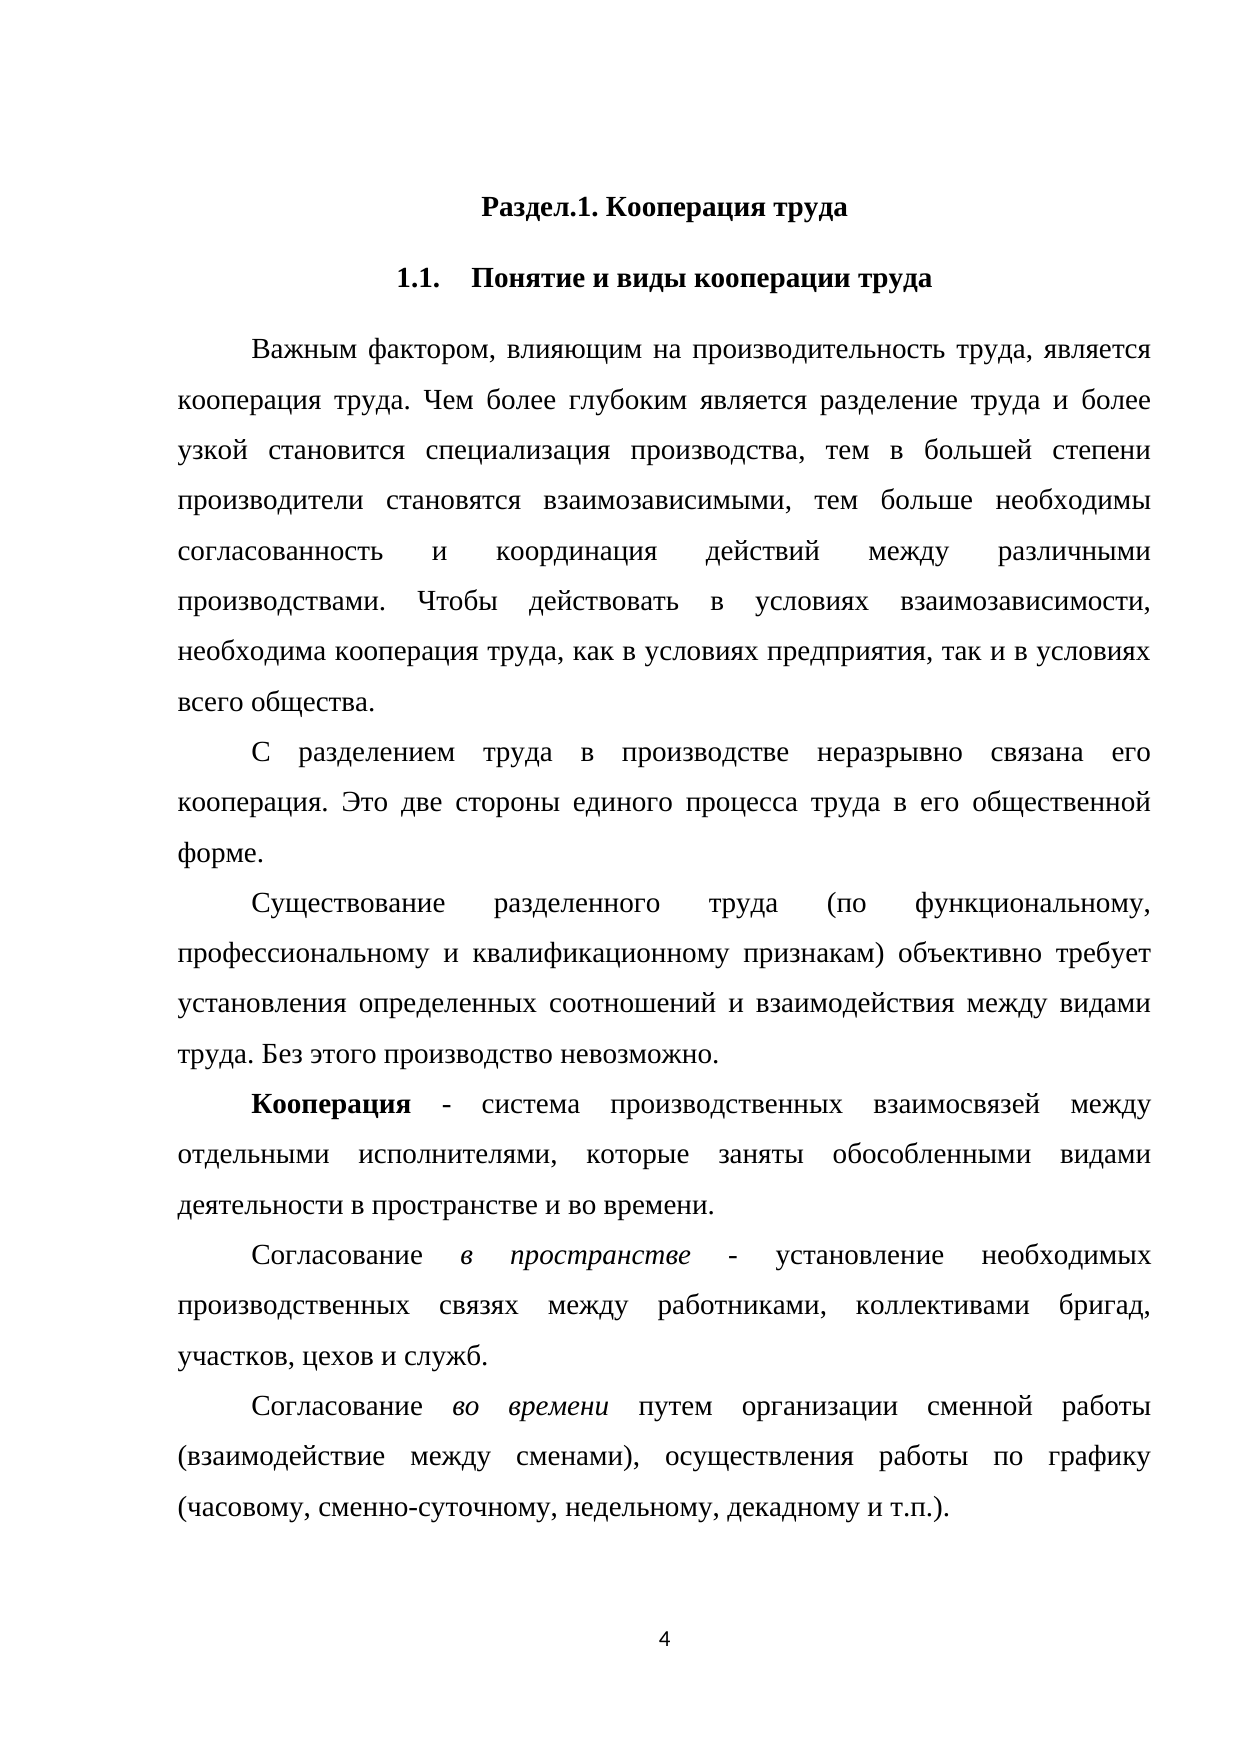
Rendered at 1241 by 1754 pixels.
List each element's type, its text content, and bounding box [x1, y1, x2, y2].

text Согласование во времени путем организации сменной работы (взаимодействие между сменами), осуществления работы по графику (часовому, сменно-суточному, недельному, декадному и т.п.). [177, 1388, 1152, 1522]
text Кооперация - система производственных взаимосвязей между отдельными исполнителями, которые заняты обособленными видами деятельности в пространстве и во времени. [177, 1086, 1152, 1220]
list Понятие и виды кооперации труда [177, 260, 1152, 294]
text Согласование в пространстве - установление необходимых производственных связях между работниками, коллективами бригад, участков, цехов и служб. [177, 1237, 1152, 1371]
text Существование разделенного труда (по функциональному, профессиональному и квалификационному признакам) объективно требует установления определенных соотношений и взаимодействия между видами труда. Без этого производство невозможно. [177, 885, 1152, 1069]
text Раздел.1. Кооперация труда [177, 189, 1152, 223]
text С разделением труда в производстве неразрывно связана его кооперация. Это две стороны единого процесса труда в его общественной форме. [177, 734, 1152, 868]
text Важным фактором, влияющим на производительность труда, является кооперация труда. Чем более глубоким является разделение труда и более узкой становится специализация производства, тем в большей степени производители становятся взаимозависимыми, тем больше необходимы согласованность и координация действий между различными производствами. Чтобы действовать в условиях взаимозависимости, необходима кооперация труда, как в условиях предприятия, так и в условиях всего общества. [177, 332, 1152, 717]
